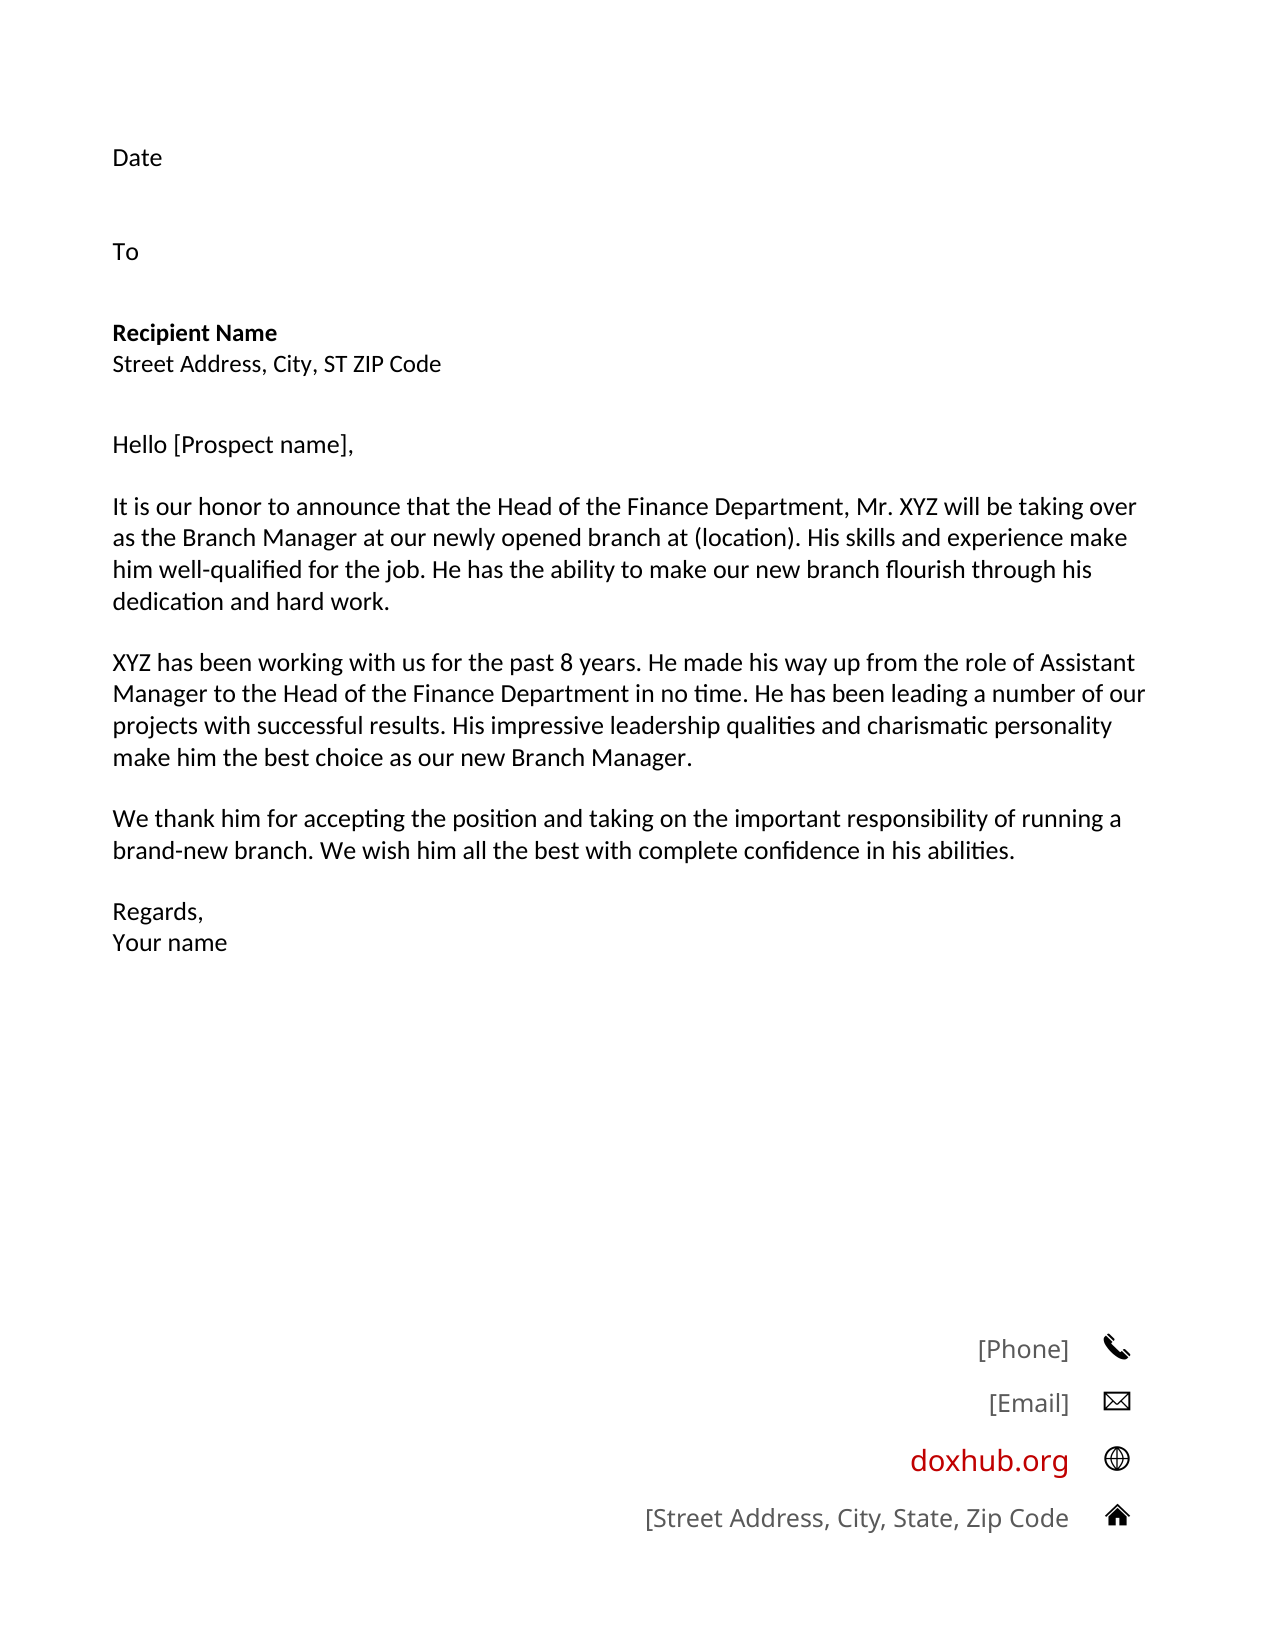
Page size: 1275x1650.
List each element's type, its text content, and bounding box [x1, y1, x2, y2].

picture [1103, 1500, 1132, 1529]
text Regards, Your name [112, 895, 1153, 958]
picture [1101, 1443, 1133, 1474]
text XYZ has been working with us for the past 8 years. He made his way up from the role of Assistant Manager to the Head of the Finance Department in no time. He has been leading a number of our projects with successful results. His impressive leadership qualities and charismatic personality make him the best choice as our new Branch Manager. [112, 646, 1153, 773]
text We thank him for accepting the position and taking on the important responsibility of running a brand-new branch. We wish him all the best with complete confidence in his abilities. [112, 802, 1153, 866]
picture [1101, 1331, 1133, 1362]
text To [112, 235, 1078, 267]
picture [1101, 1385, 1133, 1417]
text It is our honor to announce that the Head of the Finance Department, Mr. XYZ will be taking over as the Branch Manager at our newly opened branch at (location). His skills and experience make him well-qualified for the job. He has the ability to make our new branch flourish through his dedication and hard work. [112, 489, 1153, 617]
text Hello [Prospect name], [112, 429, 1153, 460]
